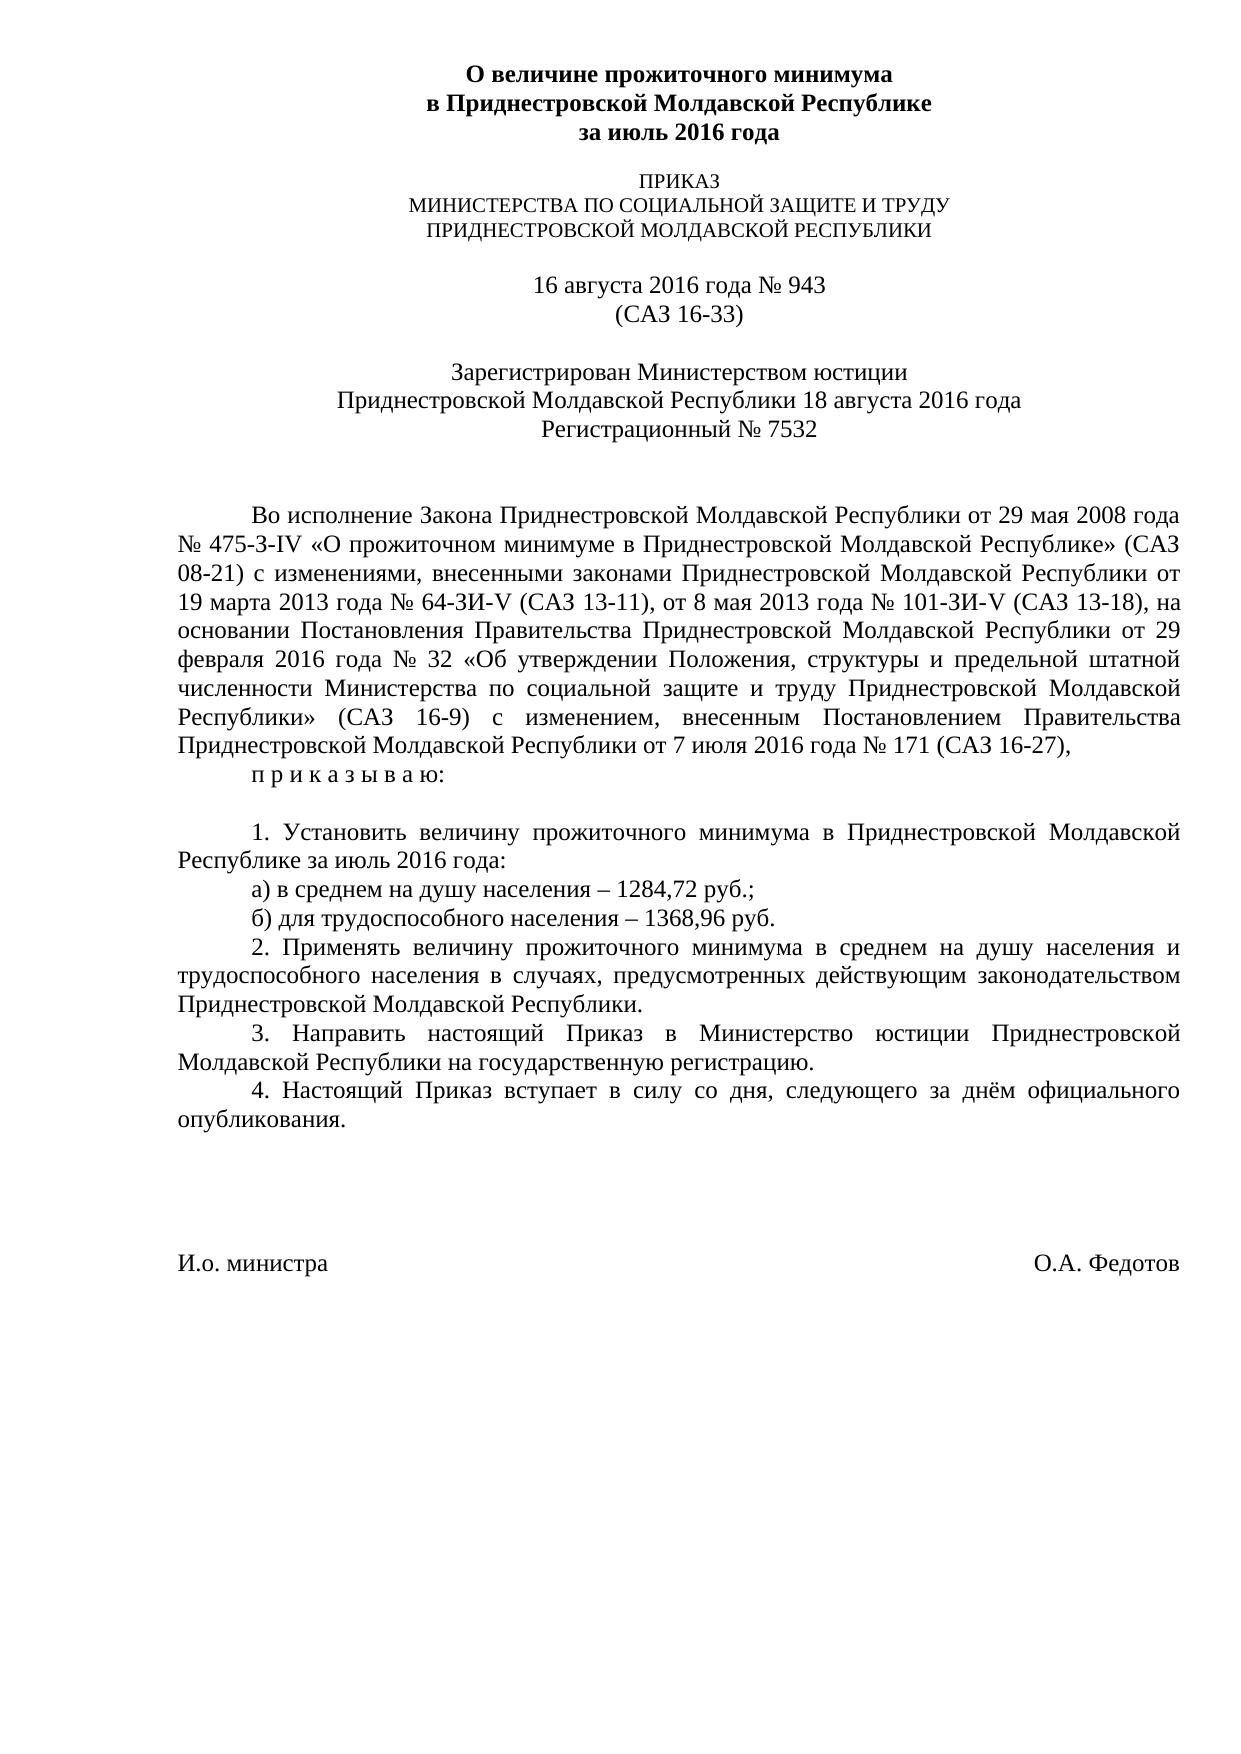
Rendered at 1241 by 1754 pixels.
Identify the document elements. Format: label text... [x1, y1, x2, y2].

text ПРИКАЗ [177, 169, 1181, 193]
text 2. Применять величину прожиточного минимума в среднем на душу населения и трудоспособного населения в случаях, предусмотренных действующим законодательством Приднестровской Молдавской Республики. [177, 932, 1181, 1018]
text Приднестровской Молдавской Республики 18 августа 2016 года [177, 385, 1181, 414]
text Регистрационный № 7532 [177, 414, 1181, 443]
text (САЗ 16-33) [177, 299, 1181, 328]
text а) в среднем на душу населения – 1284,72 руб.; [177, 874, 1181, 903]
text 16 августа 2016 года № 943 [177, 270, 1181, 299]
text Зарегистрирован Министерством юстиции [177, 357, 1181, 385]
text в Приднестровской Молдавской Республике [177, 88, 1181, 117]
text О величине прожиточного минимума [177, 59, 1181, 88]
text Во исполнение Закона Приднестровской Молдавской Республики от 29 мая 2008 года № 475-З-IV «О прожиточном минимуме в Приднестровской Молдавской Республике» (САЗ 08-21) с изменениями, внесенными законами Приднестровской Молдавской Республики от 19 марта 2013 года № 64-ЗИ-V (САЗ 13-11), от 8 мая 2013 года № 101-ЗИ-V (САЗ 13-18), на основании Постановления Правительства Приднестровской Молдавской Республики от 29 февраля 2016 года № 32 «Об утверждении Положения, структуры и предельной штатной численности Министерства по социальной защите и труду Приднестровской Молдавской Республики» (САЗ 16-9) с изменением, внесенным Постановлением Правительства Приднестровской Молдавской Республики от 7 июля 2016 года № 171 (САЗ 16-27), [177, 500, 1181, 759]
text МИНИСТЕРСТВА ПО СОЦИАЛЬНОЙ ЗАЩИТЕ И ТРУДУ [177, 193, 1181, 217]
text ПРИДНЕСТРОВСКОЙ МОЛДАВСКОЙ РЕСПУБЛИКИ [177, 217, 1181, 242]
text 4. Настоящий Приказ вступает в силу со дня, следующего за днём официального опубликования. [177, 1075, 1181, 1133]
text И.о. министра О.А. Федотов [177, 1248, 1181, 1277]
text б) для трудоспособного населения – 1368,96 руб. [177, 903, 1181, 932]
text п р и к а з ы в а ю: [177, 759, 1181, 788]
text за июль 2016 года [177, 117, 1181, 145]
text 1. Установить величину прожиточного минимума в Приднестровской Молдавской Республике за июль 2016 года: [177, 817, 1181, 874]
text 3. Направить настоящий Приказ в Министерство юстиции Приднестровской Молдавской Республики на государственную регистрацию. [177, 1018, 1181, 1075]
